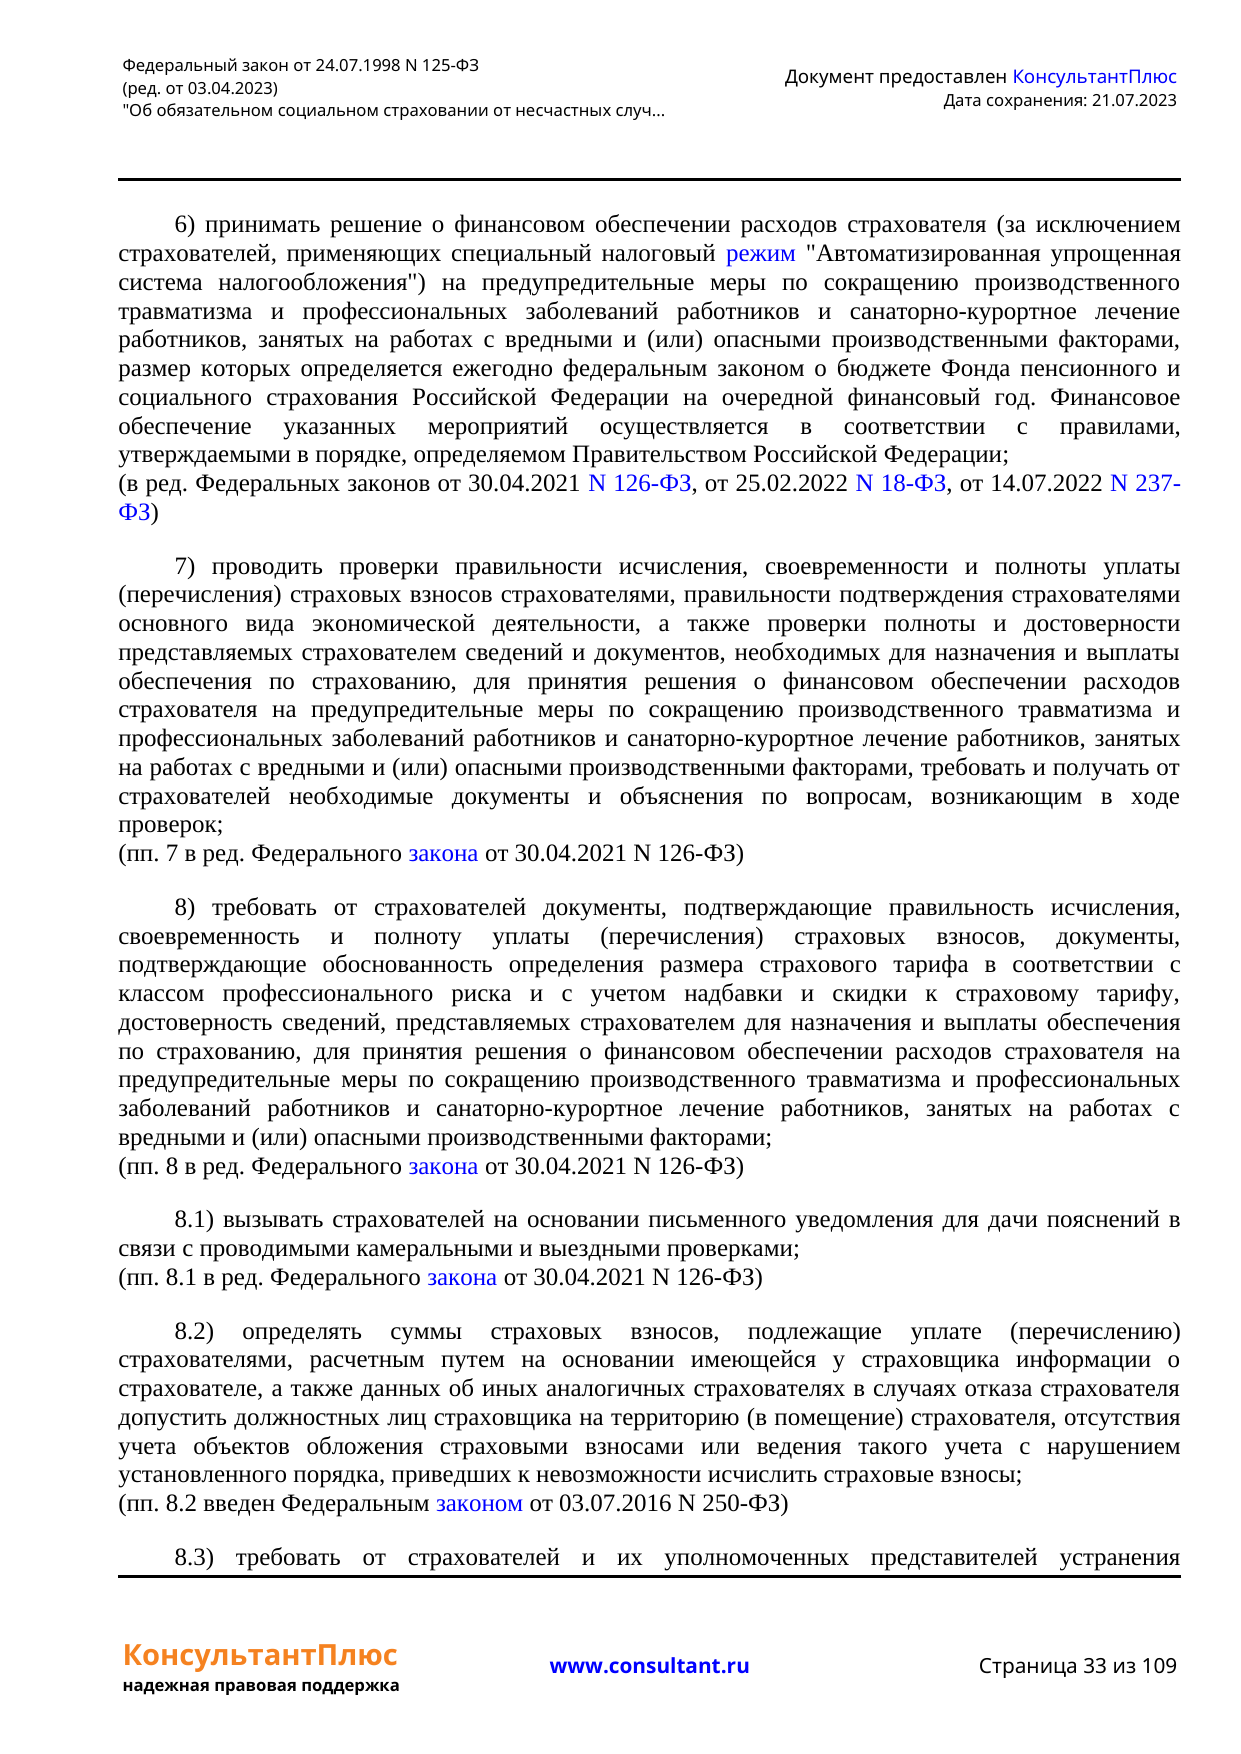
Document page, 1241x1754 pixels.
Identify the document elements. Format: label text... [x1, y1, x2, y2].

text 8.2) определять суммы страховых взносов, подлежащие уплате (перечислению) страхователями, расчетным путем на основании имеющейся у страховщика информации о страхователе, а также данных об иных аналогичных страхователях в случаях отказа страхователя допустить должностных лиц страховщика на территорию (в помещение) страхователя, отсутствия учета объектов обложения страховыми взносами или ведения такого учета с нарушением установленного порядка, приведших к невозможности исчислить страховые взносы; [118, 1316, 1181, 1488]
text 7) проводить проверки правильности исчисления, своевременности и полноты уплаты (перечисления) страховых взносов страхователями, правильности подтверждения страхователями основного вида экономической деятельности, а также проверки полноты и достоверности представляемых страхователем сведений и документов, необходимых для назначения и выплаты обеспечения по страхованию, для принятия решения о финансовом обеспечении расходов страхователя на предупредительные меры по сокращению производственного травматизма и профессиональных заболеваний работников и санаторно-курортное лечение работников, занятых на работах с вредными и (или) опасными производственными факторами, требовать и получать от страхователей необходимые документы и объяснения по вопросам, возникающим в ходе проверок; [118, 551, 1181, 838]
text 8) требовать от страхователей документы, подтверждающие правильность исчисления, своевременность и полноту уплаты (перечисления) страховых взносов, документы, подтверждающие обоснованность определения размера страхового тарифа в соответствии с классом профессионального риска и с учетом надбавки и скидки к страховому тарифу, достоверность сведений, представляемых страхователем для назначения и выплаты обеспечения по страхованию, для принятия решения о финансовом обеспечении расходов страхователя на предупредительные меры по сокращению производственного травматизма и профессиональных заболеваний работников и санаторно-курортное лечение работников, занятых на работах с вредными и (или) опасными производственными факторами; [118, 892, 1181, 1151]
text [118, 1542, 1181, 1571]
text 6) принимать решение о финансовом обеспечении расходов страхователя (за исключением страхователей, применяющих специальный налоговый режим "Автоматизированная упрощенная система налогообложения") на предупредительные меры по сокращению производственного травматизма и профессиональных заболеваний работников и санаторно-курортное лечение работников, занятых на работах с вредными и (или) опасными производственными факторами, размер которых определяется ежегодно федеральным законом о бюджете Фонда пенсионного и социального страхования Российской Федерации на очередной финансовый год. Финансовое обеспечение указанных мероприятий осуществляется в соответствии с правилами, утверждаемыми в порядке, определяемом Правительством Российской Федерации; [118, 209, 1181, 468]
text 8.1) вызывать страхователей на основании письменного уведомления для дачи пояснений в связи с проводимыми камеральными и выездными проверками; [118, 1204, 1181, 1262]
text (пп. 8.1 в ред. Федерального закона от 30.04.2021 N 126-ФЗ) [118, 1262, 1181, 1291]
text (пп. 7 в ред. Федерального закона от 30.04.2021 N 126-ФЗ) [118, 838, 1181, 867]
text (в ред. Федеральных законов от 30.04.2021 N 126-ФЗ, от 25.02.2022 N 18-ФЗ, от 14.07.2022 N 237-ФЗ) [118, 468, 1181, 526]
text (пп. 8.2 введен Федеральным законом от 03.07.2016 N 250-ФЗ) [118, 1488, 1181, 1517]
text (пп. 8 в ред. Федерального закона от 30.04.2021 N 126-ФЗ) [118, 1151, 1181, 1179]
